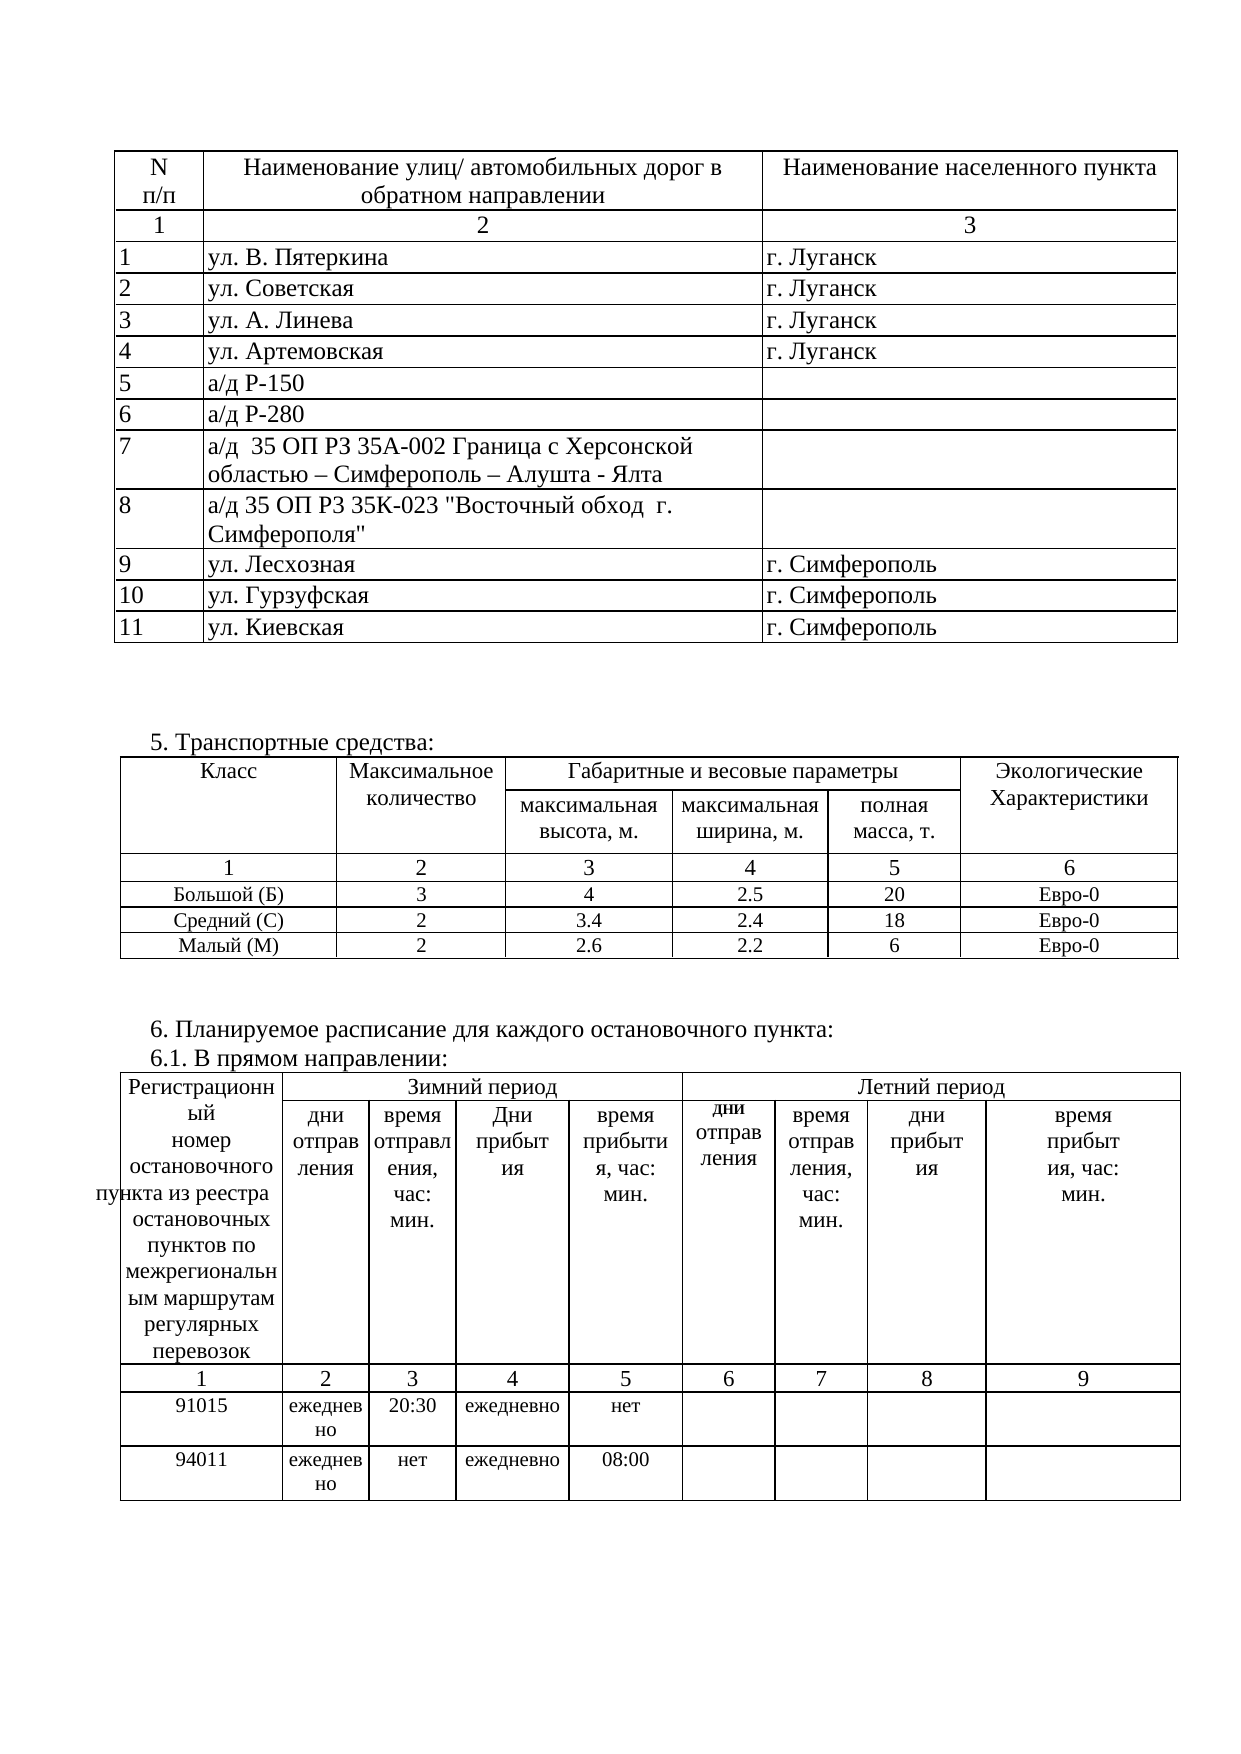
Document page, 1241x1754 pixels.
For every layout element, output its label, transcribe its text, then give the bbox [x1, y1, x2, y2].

table_cell 9 [115, 549, 203, 579]
table_cell 6 [961, 854, 1177, 881]
table_cell 1 [115, 210, 203, 241]
table_cell [776, 1447, 867, 1500]
table_cell 6 [683, 1365, 774, 1391]
table_cell 4 [115, 336, 203, 366]
table_cell 6 [115, 399, 203, 429]
table_cell 18 [829, 908, 960, 932]
table_header Летний период [683, 1073, 1180, 1099]
table_cell дни прибыт ия [868, 1101, 985, 1363]
table_cell [683, 1393, 774, 1445]
table_cell 2.4 [673, 908, 827, 932]
table_cell г. Симферополь [763, 579, 1177, 610]
text 6. Планируемое расписание для каждого остановочного пункта: [150, 1014, 1090, 1043]
table_cell 3 [115, 305, 203, 335]
table_cell 2 [283, 1365, 368, 1391]
table_cell 5 [115, 368, 203, 398]
table_cell время отправл ения, час: мин. [370, 1101, 455, 1363]
table_cell ул. А. Линева [204, 305, 762, 335]
table_cell 2 [204, 211, 762, 241]
table_header Зимний период [283, 1073, 682, 1099]
table_cell [776, 1393, 867, 1445]
table_cell 3 [337, 882, 505, 906]
table_cell время отправ ления, час: мин. [776, 1101, 867, 1363]
table_cell полная масса, т. [829, 791, 960, 853]
text 5. Транспортные средства: [150, 727, 1090, 756]
table_cell 3 [763, 209, 1177, 241]
table_cell Евро-0 [961, 882, 1177, 906]
table_cell г. Симферополь [763, 548, 1177, 579]
table_cell [763, 429, 1177, 488]
table_cell 4 [506, 882, 672, 906]
table_cell [763, 398, 1177, 429]
table_cell 7 [776, 1365, 867, 1391]
table_cell 1 [121, 854, 336, 881]
table_cell ежедневно [283, 1393, 368, 1445]
table_cell [868, 1393, 985, 1445]
table_cell нет [370, 1447, 455, 1500]
table_cell время прибыти я, час: мин. [570, 1101, 682, 1363]
table_cell а/д Р-280 [204, 400, 762, 429]
table_cell 1 [115, 242, 203, 272]
table_cell Малый (М) [121, 933, 336, 957]
table_cell [868, 1447, 985, 1500]
table_cell 4 [457, 1365, 568, 1391]
table_cell г. Луганск [763, 335, 1177, 366]
table_header N п/п [115, 152, 203, 209]
table_cell 2 [115, 273, 203, 303]
table_cell нет [570, 1393, 682, 1445]
table_header Наименование улиц/ автомобильных дорог в обратном направлении [204, 152, 762, 209]
table_cell ул. В. Пятеркина [204, 242, 762, 272]
table_cell г. Луганск [763, 241, 1177, 272]
table_header Наименование населенного пункта [763, 152, 1177, 209]
table_cell 4 [673, 854, 827, 881]
table_header Класс [121, 758, 336, 853]
table_cell Средний (С) [121, 908, 336, 932]
table_cell Большой (Б) [121, 882, 336, 906]
table_cell 1 [121, 1365, 282, 1391]
table_cell 20:30 [370, 1393, 455, 1445]
table_cell а/д Р-150 [204, 368, 762, 398]
table_cell Дни прибыт ия [457, 1101, 568, 1363]
table_cell 5 [829, 854, 960, 881]
table_cell [987, 1447, 1180, 1500]
table_cell г. Симферополь [763, 610, 1177, 642]
table_cell ДНИ отправ ления [683, 1101, 774, 1363]
table_cell время прибыт ия, час: мин. [987, 1101, 1180, 1363]
table_cell 11 [115, 611, 203, 642]
table_header Максимальное количество [337, 758, 505, 853]
table_cell 3.4 [506, 908, 672, 932]
table_cell [987, 1393, 1180, 1445]
table_cell ул. Гурзуфская [204, 581, 762, 610]
table_cell 8 [868, 1365, 985, 1391]
table_header Габаритные и весовые параметры [506, 758, 960, 789]
table_cell 2.2 [673, 933, 827, 957]
table_cell 3 [506, 854, 672, 881]
table_cell ул. Киевская [204, 612, 762, 642]
table_cell [763, 488, 1177, 547]
table_cell ежедневно [283, 1447, 368, 1500]
text 6.1. В прямом направлении: [150, 1043, 1090, 1072]
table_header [121, 1073, 282, 1363]
table_cell максимальная ширина, м. [673, 791, 827, 853]
table_cell Евро-0 [961, 933, 1177, 957]
table_cell 2.5 [673, 882, 827, 906]
table_cell 3 [370, 1365, 455, 1391]
table_cell ул. Советская [204, 274, 762, 303]
table_cell 10 [115, 580, 203, 610]
table_cell 2 [337, 908, 505, 932]
table_cell 9 [987, 1365, 1180, 1391]
table_cell г. Луганск [763, 304, 1177, 335]
table_cell а/д 35 ОП Р3 35К-023 "Восточный обход г. Симферополя" [204, 490, 762, 547]
table_cell дни отправ ления [283, 1101, 368, 1363]
table_cell 5 [570, 1365, 682, 1391]
table_cell 20 [829, 882, 960, 906]
table_cell ул. Лесхозная [204, 549, 762, 579]
table_cell 08:00 [570, 1447, 682, 1500]
table_cell ежедневно [457, 1447, 568, 1500]
table_cell 94011 [121, 1447, 282, 1500]
table_cell 2 [337, 854, 505, 881]
table_cell а/д 35 ОП РЗ 35А-002 Граница с Херсонской областью – Симферополь – Алушта - Ялта [204, 431, 762, 488]
table_cell 6 [829, 933, 960, 957]
table_cell 2.6 [506, 933, 672, 957]
table_cell [763, 366, 1177, 398]
table_cell 2 [337, 933, 505, 957]
table_cell 7 [115, 430, 203, 488]
table_cell Евро-0 [961, 908, 1177, 932]
table_cell 91015 [121, 1393, 282, 1445]
table_cell максимальная высота, м. [506, 791, 672, 853]
table_header Экологические Характеристики [961, 758, 1177, 853]
table_cell 8 [115, 489, 203, 547]
table_cell ул. Артемовская [204, 337, 762, 366]
table_cell г. Луганск [763, 272, 1177, 303]
table_cell [683, 1447, 774, 1500]
table_cell ежедневно [457, 1393, 568, 1445]
